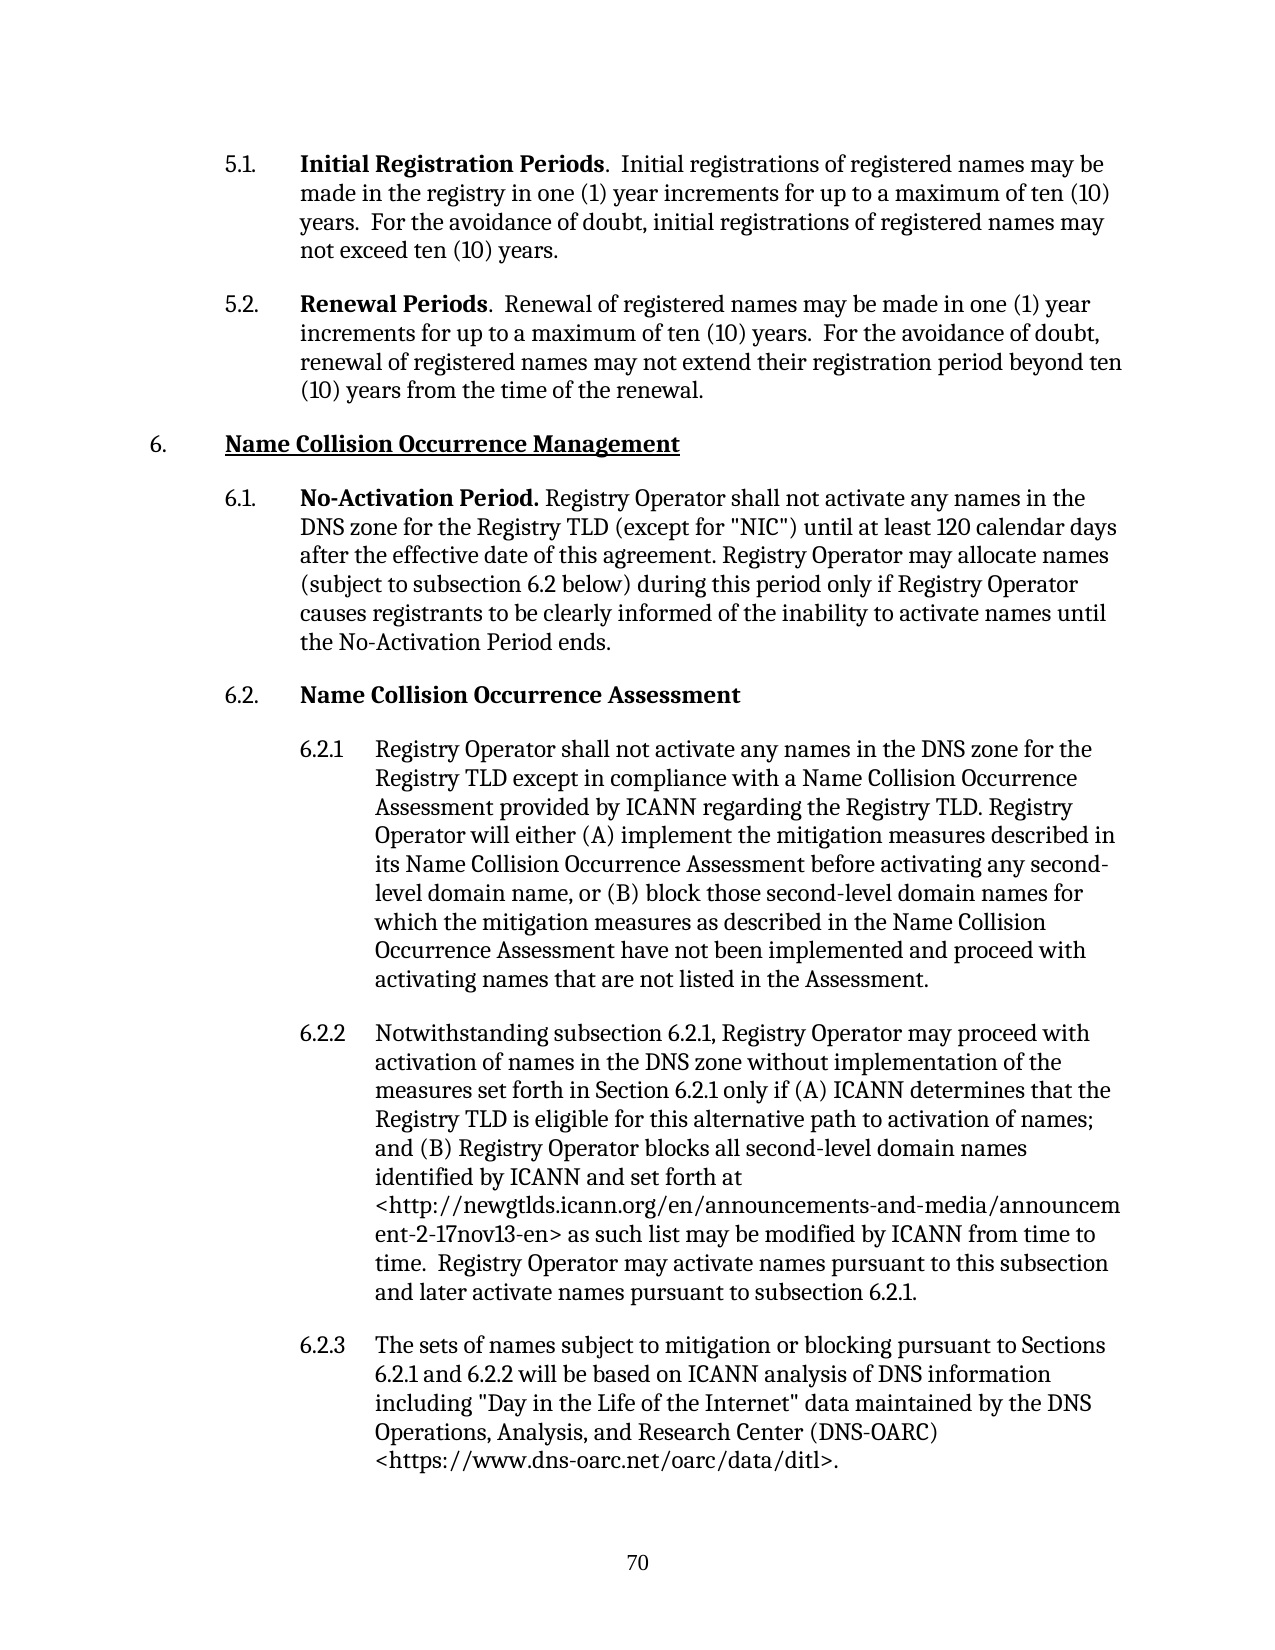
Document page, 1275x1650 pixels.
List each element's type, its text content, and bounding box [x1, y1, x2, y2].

text Registry Operator shall not activate any names in the DNS zone for the Registry TLD except in compliance with a Name Collision Occurrence Assessment provided by ICANN regarding the Registry TLD. Registry Operator will either (A) implement the mitigation measures described in its Name Collision Occurrence Assessment before activating any second-level domain name, or (B) block those second-level domain names for which the mitigation measures as described in the Name Collision Occurrence Assessment have not been implemented and proceed with activating names that are not listed in the Assessment. [300, 735, 1125, 994]
text Name Collision Occurrence Assessment [225, 681, 1125, 710]
text Name Collision Occurrence Management [150, 430, 1125, 459]
text Notwithstanding subsection 6.2.1, Registry Operator may proceed with activation of names in the DNS zone without implementation of the measures set forth in Section 6.2.1 only if (A) ICANN determines that the Registry TLD is eligible for this alternative path to activation of names; and (B) Registry Operator blocks all second-level domain names identified by ICANN and set forth at <http://newgtlds.icann.org/en/announcements-and-media/announcement-2-17nov13-en> as such list may be modified by ICANN from time to time. Registry Operator may activate names pursuant to this subsection and later activate names pursuant to subsection 6.2.1. [300, 1019, 1125, 1306]
text The sets of names subject to mitigation or blocking pursuant to Sections 6.2.1 and 6.2.2 will be based on ICANN analysis of DNS information including "Day in the Life of the Internet" data maintained by the DNS Operations, Analysis, and Research Center (DNS-OARC) <https://www.dns-oarc.net/oarc/data/ditl>. [300, 1331, 1125, 1475]
text No-Activation Period. Registry Operator shall not activate any names in the DNS zone for the Registry TLD (except for "NIC") until at least 120 calendar days after the effective date of this agreement. Registry Operator may allocate names (subject to subsection 6.2 below) during this period only if Registry Operator causes registrants to be clearly informed of the inability to activate names until the No-Activation Period ends. [225, 484, 1125, 656]
text Renewal Periods. Renewal of registered names may be made in one (1) year increments for up to a maximum of ten (10) years. For the avoidance of doubt, renewal of registered names may not extend their registration period beyond ten (10) years from the time of the renewal. [225, 290, 1125, 405]
text Initial Registration Periods. Initial registrations of registered names may be made in the registry in one (1) year increments for up to a maximum of ten (10) years. For the avoidance of doubt, initial registrations of registered names may not exceed ten (10) years. [225, 150, 1125, 265]
